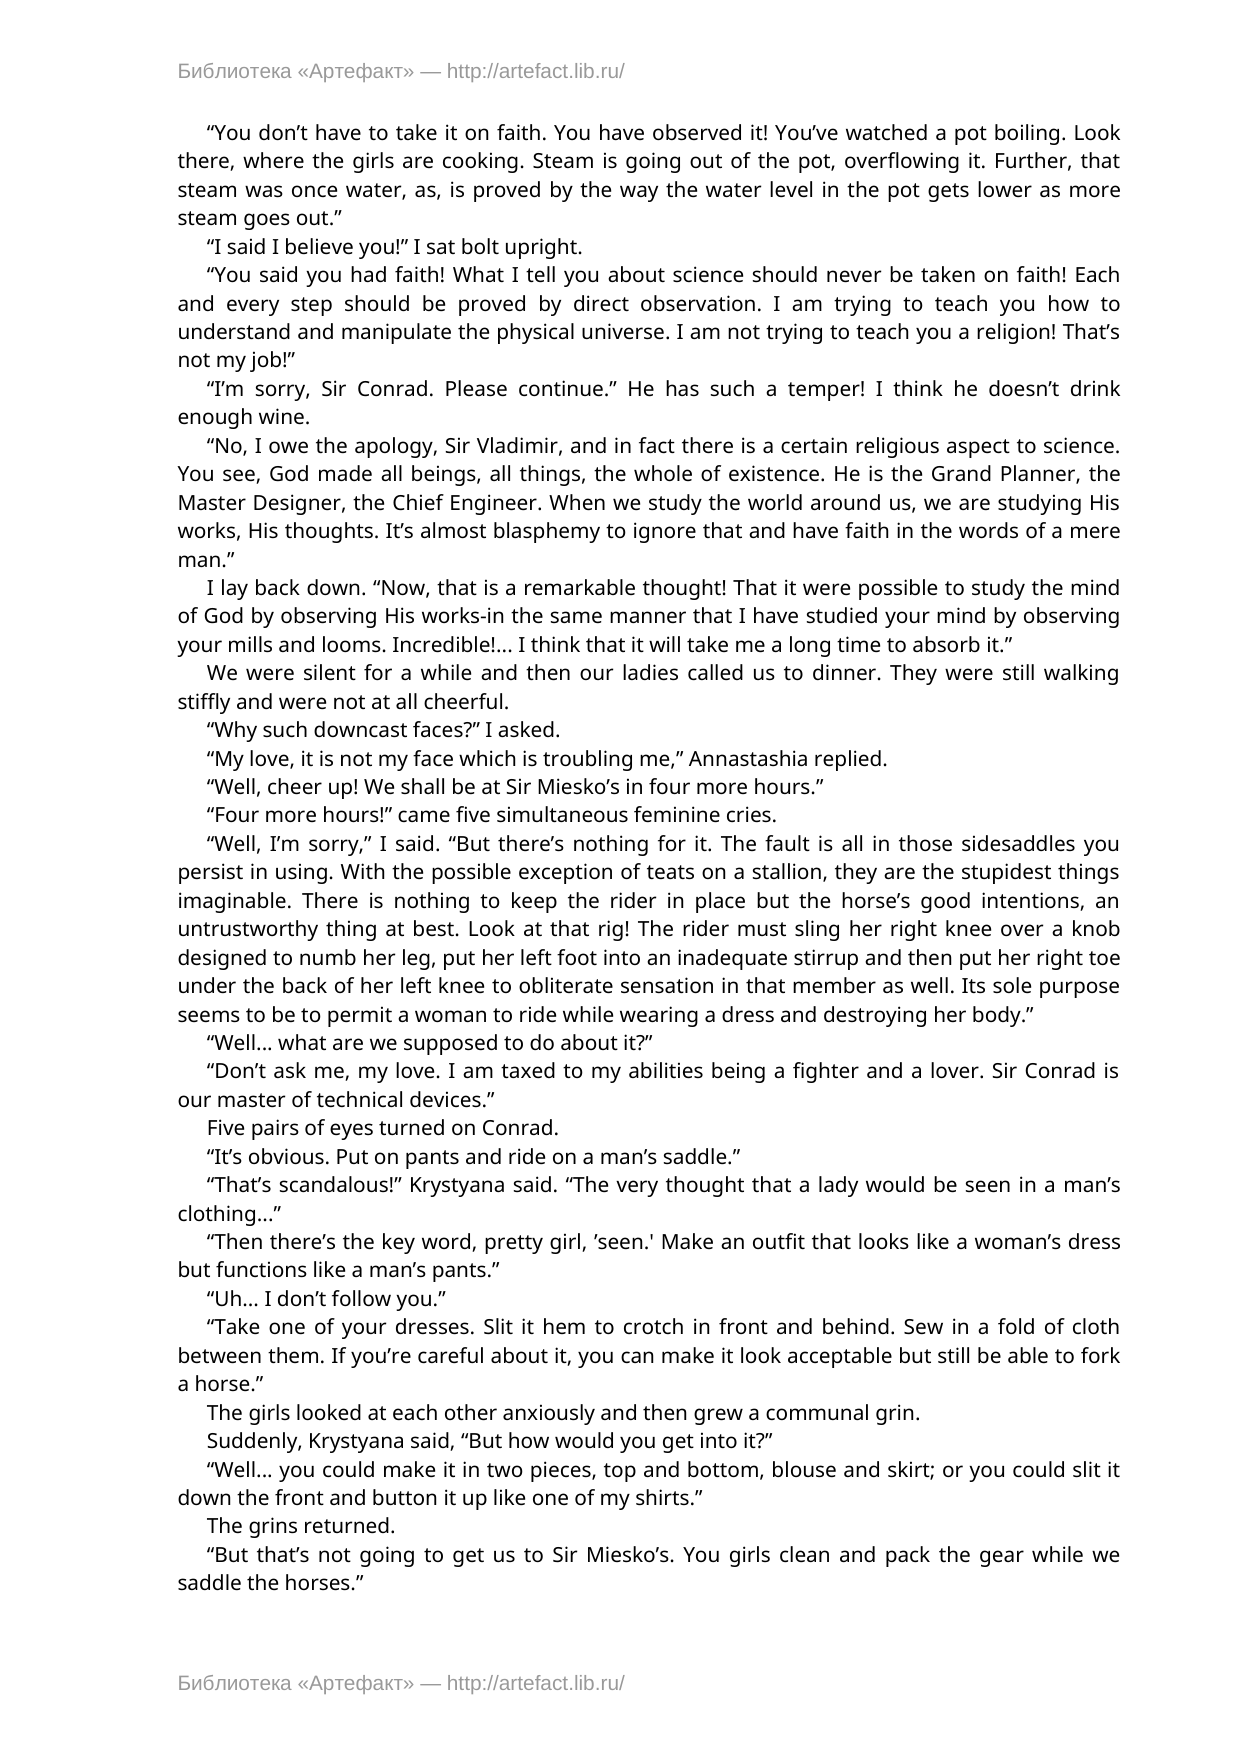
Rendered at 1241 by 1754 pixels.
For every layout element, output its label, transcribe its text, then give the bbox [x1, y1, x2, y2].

text We were silent for a while and then our ladies called us to dinner. They were still walking stiffly and were not at all cheerful. [177, 658, 1122, 715]
text “That’s scandalous!” Krystyana said. “The very thought that a lady would be seen in a man’s clothing...” [177, 1170, 1122, 1227]
text I lay back down. “Now, that is a remarkable thought! That it were possible to study the mind of God by observing His works-in the same manner that I have studied your mind by observing your mills and looms. Incredible!... I think that it will take me a long time to absorb it.” [177, 573, 1122, 658]
text “Don’t ask me, my love. I am taxed to my abilities being a fighter and a lover. Sir Conrad is our master of technical devices.” [177, 1057, 1122, 1113]
text Five pairs of eyes turned on Conrad. [177, 1113, 1122, 1142]
text “It’s obvious. Put on pants and ride on a man’s saddle.” [177, 1142, 1122, 1170]
text “No, I owe the apology, Sir Vladimir, and in fact there is a certain religious aspect to science. You see, God made all beings, all things, the whole of existence. He is the Grand Planner, the Master Designer, the Chief Engineer. When we study the world around us, we are studying His works, His thoughts. It’s almost blasphemy to ignore that and have faith in the words of a mere man.” [177, 431, 1122, 573]
text “My love, it is not my face which is troubling me,” Annastashia replied. [177, 744, 1122, 772]
text “I said I believe you!” I sat bolt upright. [177, 232, 1122, 260]
text “But that’s not going to get us to Sir Miesko’s. You girls clean and pack the gear while we saddle the horses.” [177, 1540, 1122, 1597]
text “You don’t have to take it on faith. You have observed it! You’ve watched a pot boiling. Look there, where the girls are cooking. Steam is going out of the pot, overflowing it. Further, that steam was once water, as, is proved by the way the water level in the pot gets lower as more steam goes out.” [177, 118, 1122, 232]
text “You said you had faith! What I tell you about science should never be taken on faith! Each and every step should be proved by direct observation. I am trying to teach you how to understand and manipulate the physical universe. I am not trying to teach you a religion! That’s not my job!” [177, 260, 1122, 374]
text “Four more hours!” came five simultaneous feminine cries. [177, 801, 1122, 829]
text “Uh... I don’t follow you.” [177, 1284, 1122, 1312]
text “Then there’s the key word, pretty girl, ’seen.' Make an outfit that looks like a woman’s dress but functions like a man’s pants.” [177, 1227, 1122, 1284]
text “Well... what are we supposed to do about it?” [177, 1028, 1122, 1057]
text “Well... you could make it in two pieces, top and bottom, blouse and skirt; or you could slit it down the front and button it up like one of my shirts.” [177, 1455, 1122, 1512]
text “Well, I’m sorry,” I said. “But there’s nothing for it. The fault is all in those sidesaddles you persist in using. With the possible exception of teats on a stallion, they are the stupidest things imaginable. There is nothing to keep the rider in place but the horse’s good intentions, an untrustworthy thing at best. Look at that rig! The rider must sling her right knee over a knob designed to numb her leg, put her left foot into an inadequate stirrup and then put her right toe under the back of her left knee to obliterate sensation in that member as well. Its sole purpose seems to be to permit a woman to ride while wearing a dress and destroying her body.” [177, 829, 1122, 1028]
text Suddenly, Krystyana said, “But how would you get into it?” [177, 1426, 1122, 1455]
text The girls looked at each other anxiously and then grew a communal grin. [177, 1398, 1122, 1426]
text “I’m sorry, Sir Conrad. Please continue.” He has such a temper! I think he doesn’t drink enough wine. [177, 374, 1122, 431]
text “Why such downcast faces?” I asked. [177, 715, 1122, 744]
text The grins returned. [177, 1512, 1122, 1540]
text “Well, cheer up! We shall be at Sir Miesko’s in four more hours.” [177, 772, 1122, 801]
text “Take one of your dresses. Slit it hem to crotch in front and behind. Sew in a fold of cloth between them. If you’re careful about it, you can make it look acceptable but still be able to fork a horse.” [177, 1312, 1122, 1398]
